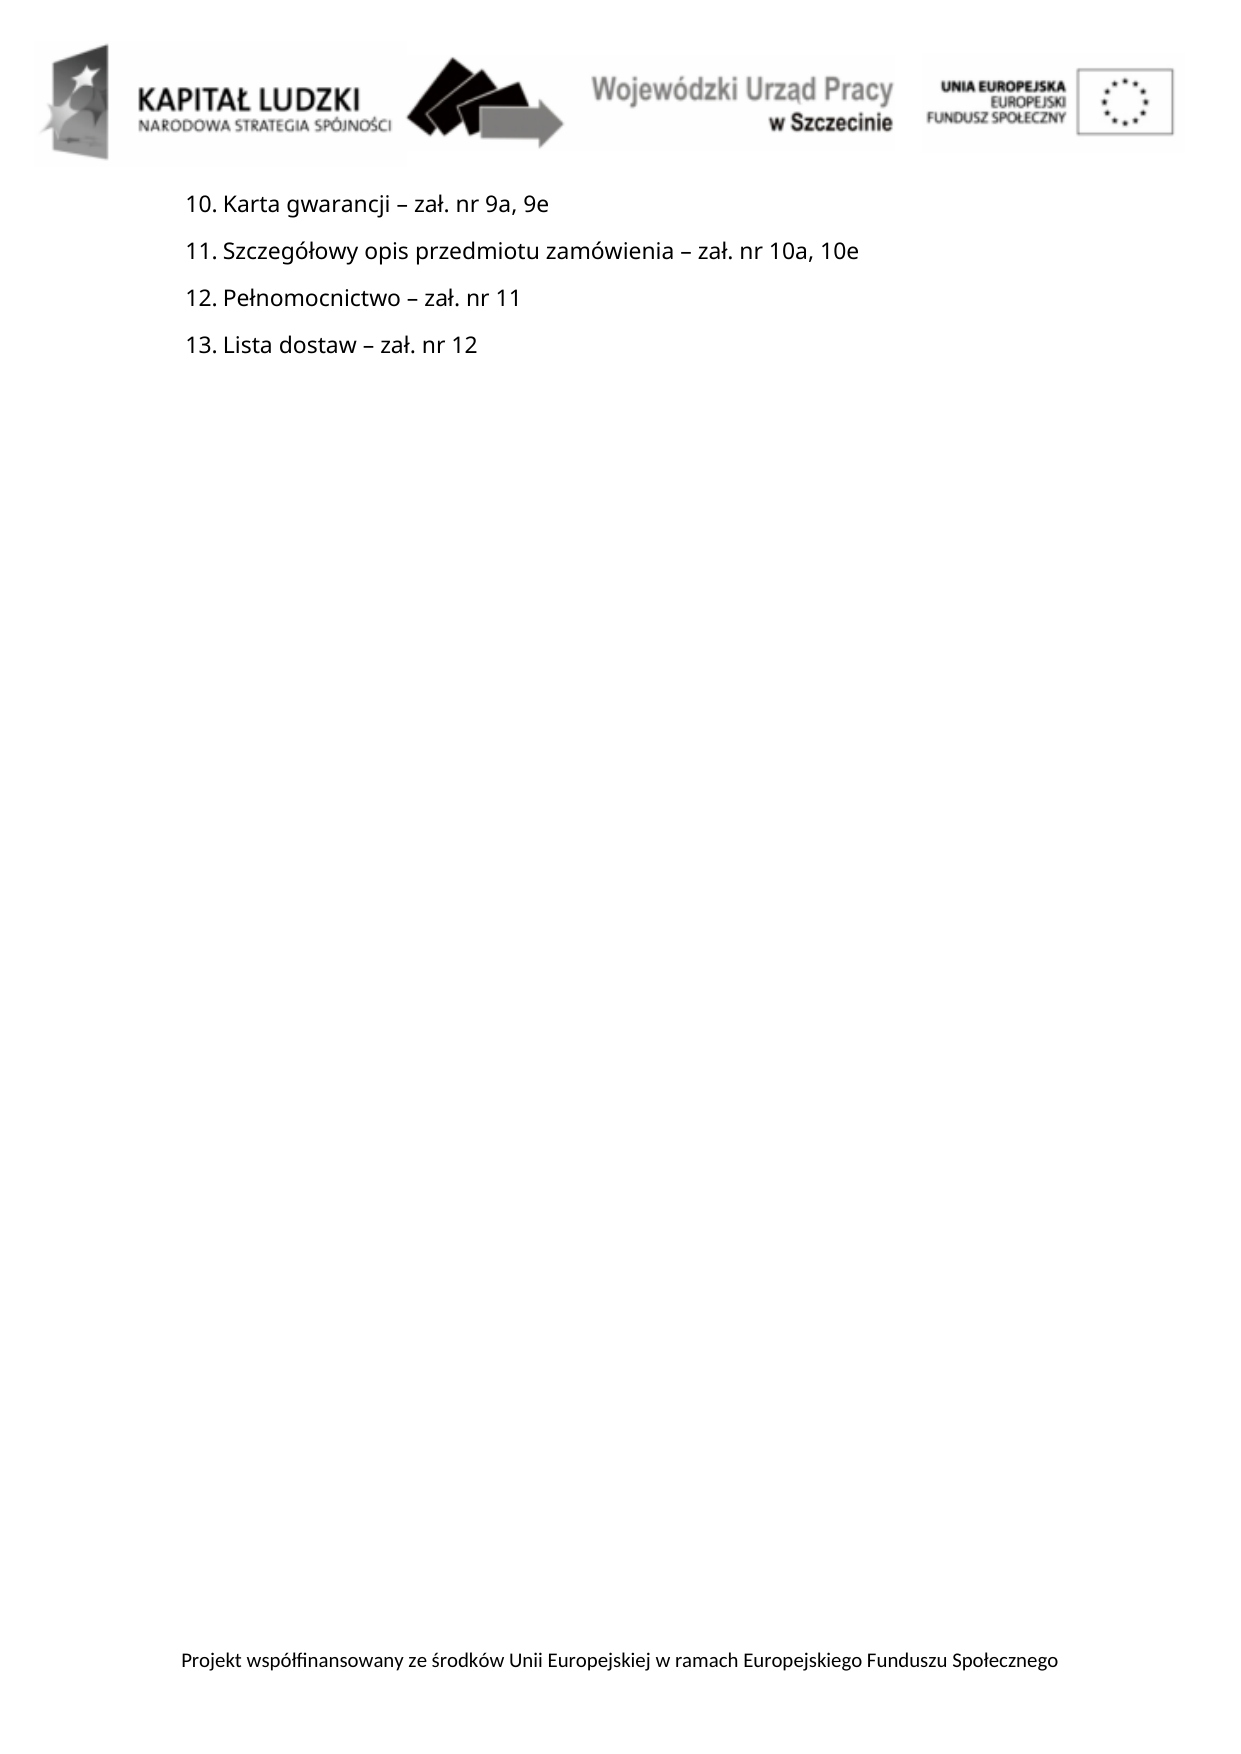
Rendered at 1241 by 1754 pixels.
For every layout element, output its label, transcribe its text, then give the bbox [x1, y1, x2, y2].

list Pełnomocnictwo – zał. nr 11 [185, 282, 1093, 313]
list Szczegółowy opis przedmiotu zamówienia – zał. nr 10a, 10e [185, 235, 1093, 266]
list Lista dostaw – zał. nr 12 [185, 329, 1093, 360]
list Karta gwarancji – zał. nr 9a, 9e [185, 168, 1093, 219]
